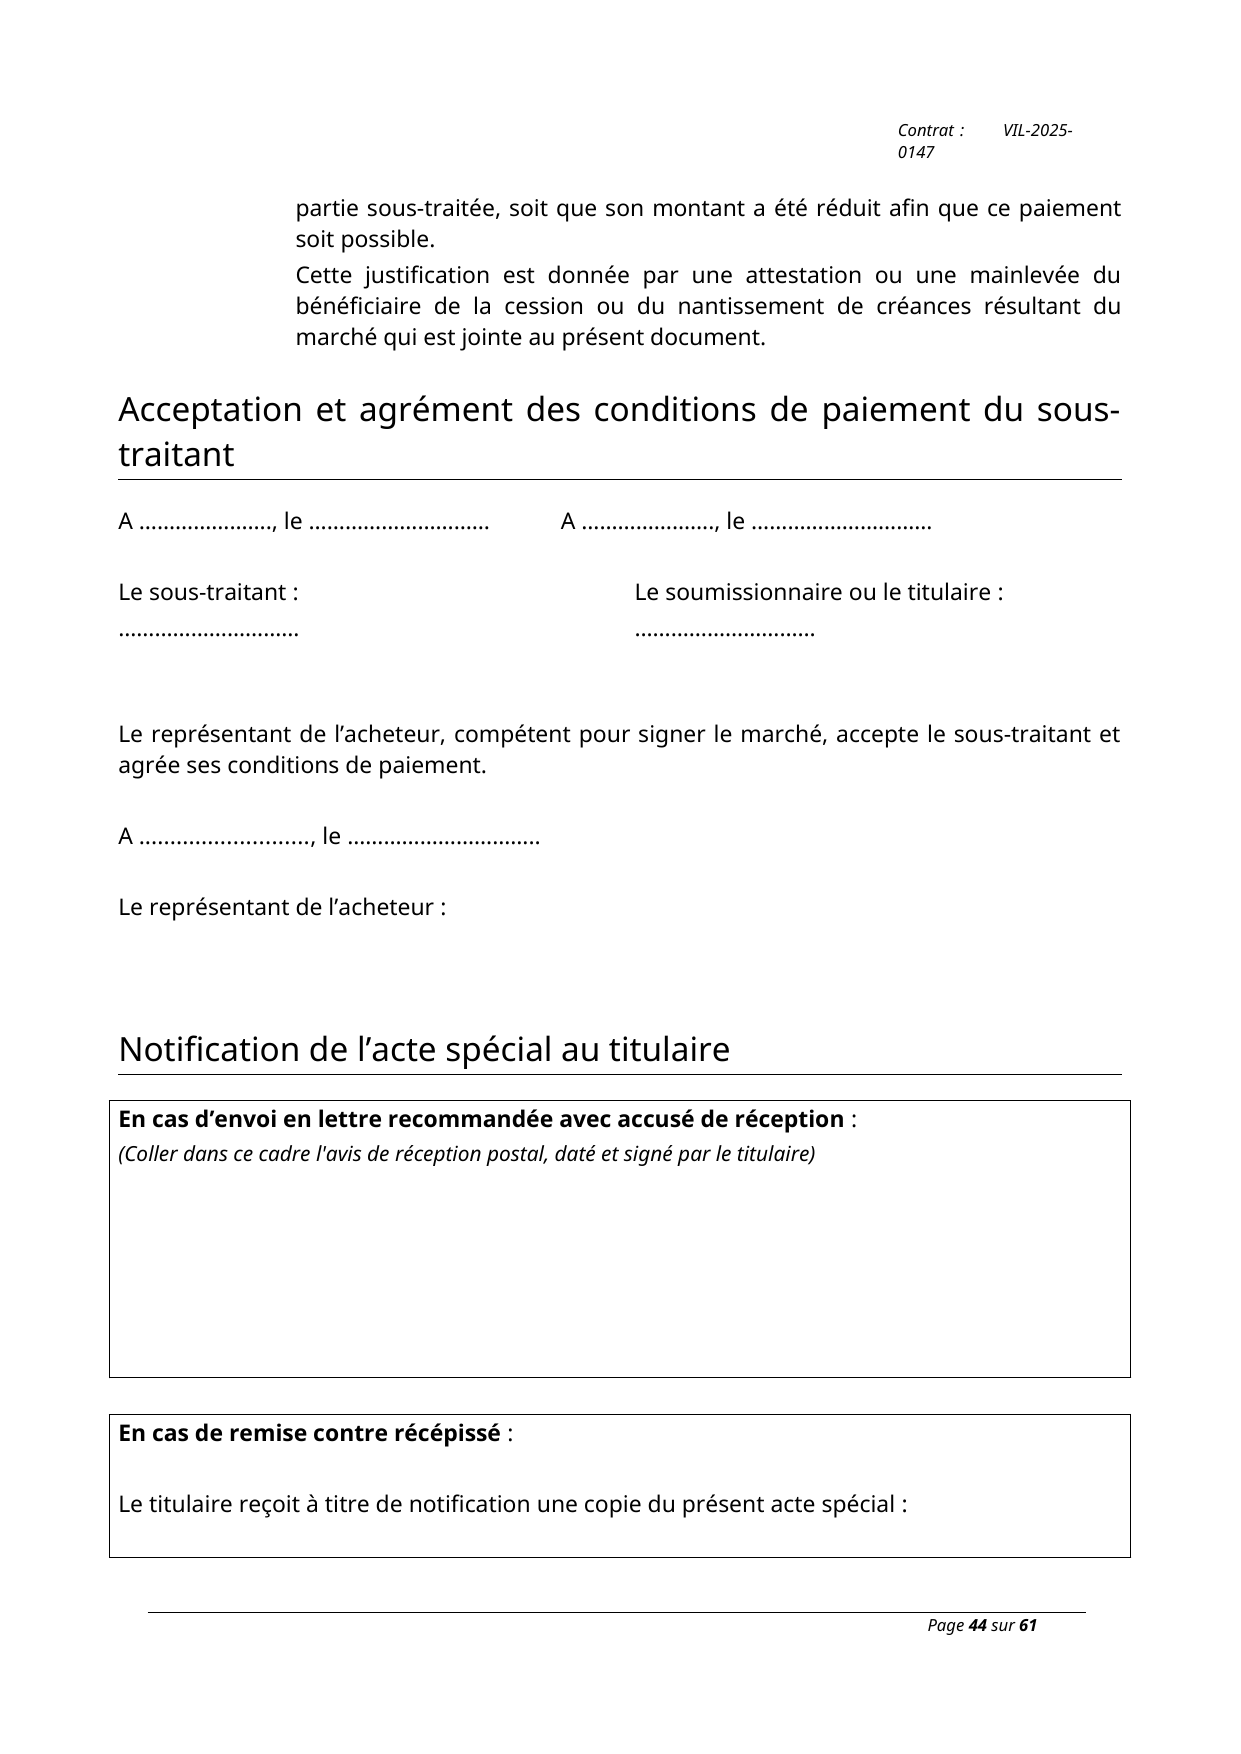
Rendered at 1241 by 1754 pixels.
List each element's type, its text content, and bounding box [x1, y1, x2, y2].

text (Coller dans ce cadre l'avis de réception postal, daté et signé par le titulaire) [110, 1136, 1130, 1167]
text Notification de l’acte spécial au titulaire [118, 1026, 1122, 1074]
text Le sous-traitant : Le soumissionnaire ou le titulaire : [118, 576, 1122, 607]
text A …………………., le ………………………… A …………………., le ………………………… [118, 505, 1122, 536]
text Cette justification est donnée par une attestation ou une mainlevée du bénéficiaire de la cession ou du nantissement de créances résultant du marché qui est jointe au présent document. [118, 259, 1122, 352]
text ………………………… ………………………… [118, 611, 1122, 643]
text Acceptation et agrément des conditions de paiement du sous-traitant [118, 386, 1122, 479]
text En cas d’envoi en lettre recommandée avec accusé de réception : [110, 1101, 1130, 1134]
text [118, 192, 1122, 254]
text Le représentant de l’acheteur : [118, 891, 1122, 922]
text En cas de remise contre récépissé : [110, 1415, 1130, 1448]
text Le titulaire reçoit à titre de notification une copie du présent acte spécial : [110, 1485, 1130, 1519]
text A , le ………………………….. [118, 820, 1122, 851]
text Le représentant de l’acheteur, compétent pour signer le marché, accepte le sous-traitant et agrée ses conditions de paiement. [118, 718, 1122, 780]
